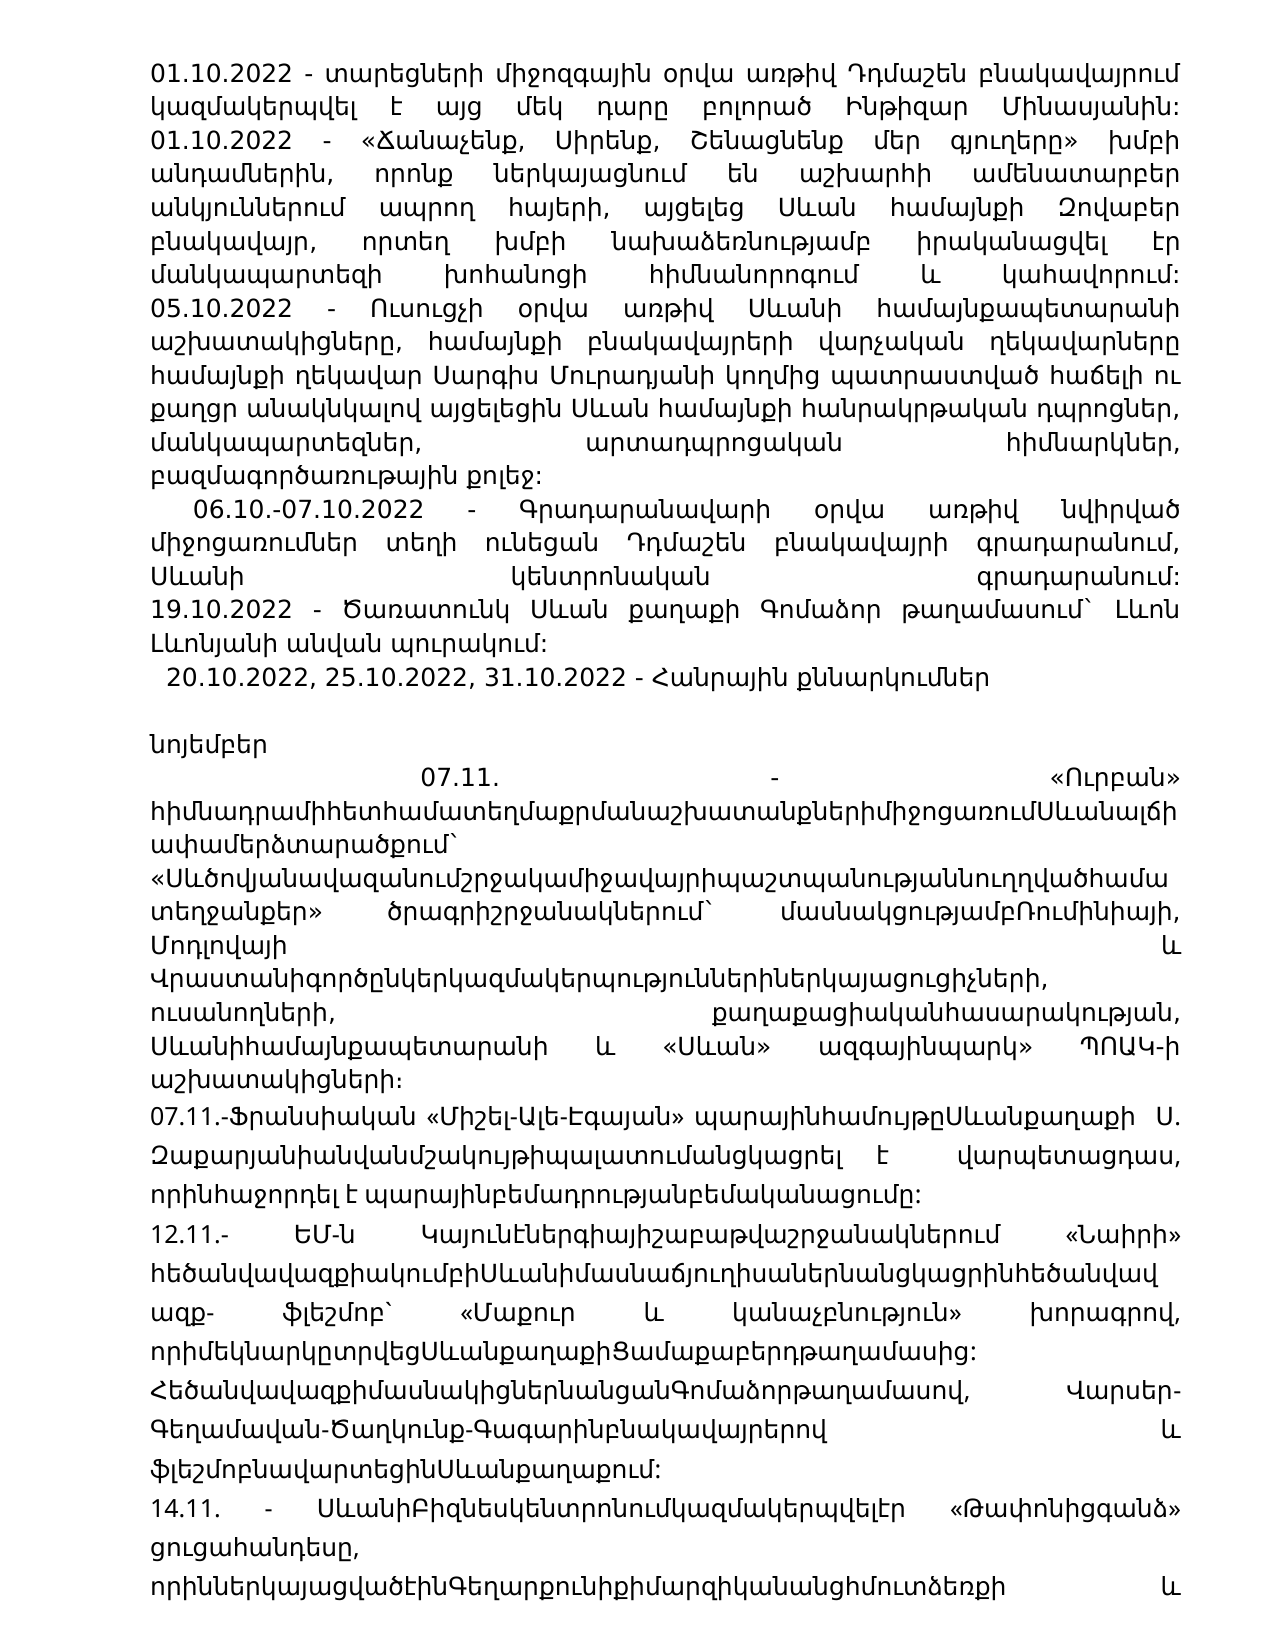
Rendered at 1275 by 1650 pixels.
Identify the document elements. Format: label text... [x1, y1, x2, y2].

text 07.11. - «Ուրբան» հիմնադրամիհետհամատեղմաքրմանաշխատանքներիմիջոցառումՍևանալճիափամերձտարածքում` «Սևծովյանավազանումշրջակամիջավայրիպաշտպանությաննուղղվածհամատեղջանքեր» ծրագրիշրջանակներում` մասնակցությամբՌումինիայի, Մոդլովայի և Վրաստանիգործընկերկազմակերպություններիներկայացուցիչների, ուսանողների, քաղաքացիականհասարակության, Սևանիհամայնքապետարանի և «Սևան» ազգայինպարկ» ՊՈԱԿ-ի աշխատակիցների։ [150, 763, 1181, 1094]
text նոյեմբեր [150, 730, 1181, 759]
text 01.10.2022 - տարեցների միջոզգային օրվա առթիվ Դդմաշեն բնակավայրում կազմակերպվել է այց մեկ դարը բոլորած Ինթիզար Մինասյանին: 01.10.2022 - «Ճանաչենք, Սիրենք, Շենացնենք մեր գյուղերը» խմբի անդամներին, որոնք ներկայացնում են աշխարհի ամենատարբեր անկյուններում ապրող հայերի, այցելեց Սևան համայնքի Զովաբեր բնակավայր, որտեղ խմբի նախաձեռնությամբ իրականացվել էր մանկապարտեզի խոհանոցի հիմնանորոգում և կահավորում: 05.10.2022 - Ուսուցչի օրվա առթիվ Սևանի համայնքապետարանի աշխատակիցները, համայնքի բնակավայրերի վարչական ղեկավարները համայնքի ղեկավար Սարգիս Մուրադյանի կողմից պատրաստված հաճելի ու քաղցր անակնկալով այցելեցին Սևան համայնքի հանրակրթական դպրոցներ, մանկապարտեզներ, արտադպրոցական հիմնարկներ, բազմագործառութային քոլեջ: [150, 59, 1181, 491]
text 07.11.-Ֆրանսիական «Միշել-Ալե-Էգայան» պարայինհամույթըՍևանքաղաքի Ս. Զաքարյանիանվանմշակույթիպալատումանցկացրել է վարպետացդաս, որինհաջորդել է պարայինբեմադրությանբեմականացումը: [150, 1099, 1181, 1211]
text 20.10.2022, 25.10.2022, 31.10.2022 - Հանրային քննարկումներ [150, 663, 1181, 692]
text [150, 1216, 1181, 1603]
text 06.10.-07.10.2022 - Գրադարանավարի օրվա առթիվ նվիրված միջոցառումներ տեղի ունեցան Դդմաշեն բնակավայրի գրադարանում, Սևանի կենտրոնական գրադարանում: 19.10.2022 - Ծառատունկ Սևան քաղաքի Գոմաձոր թաղամասում` Լևոն Լևոնյանի անվան պուրակում: [150, 495, 1181, 658]
